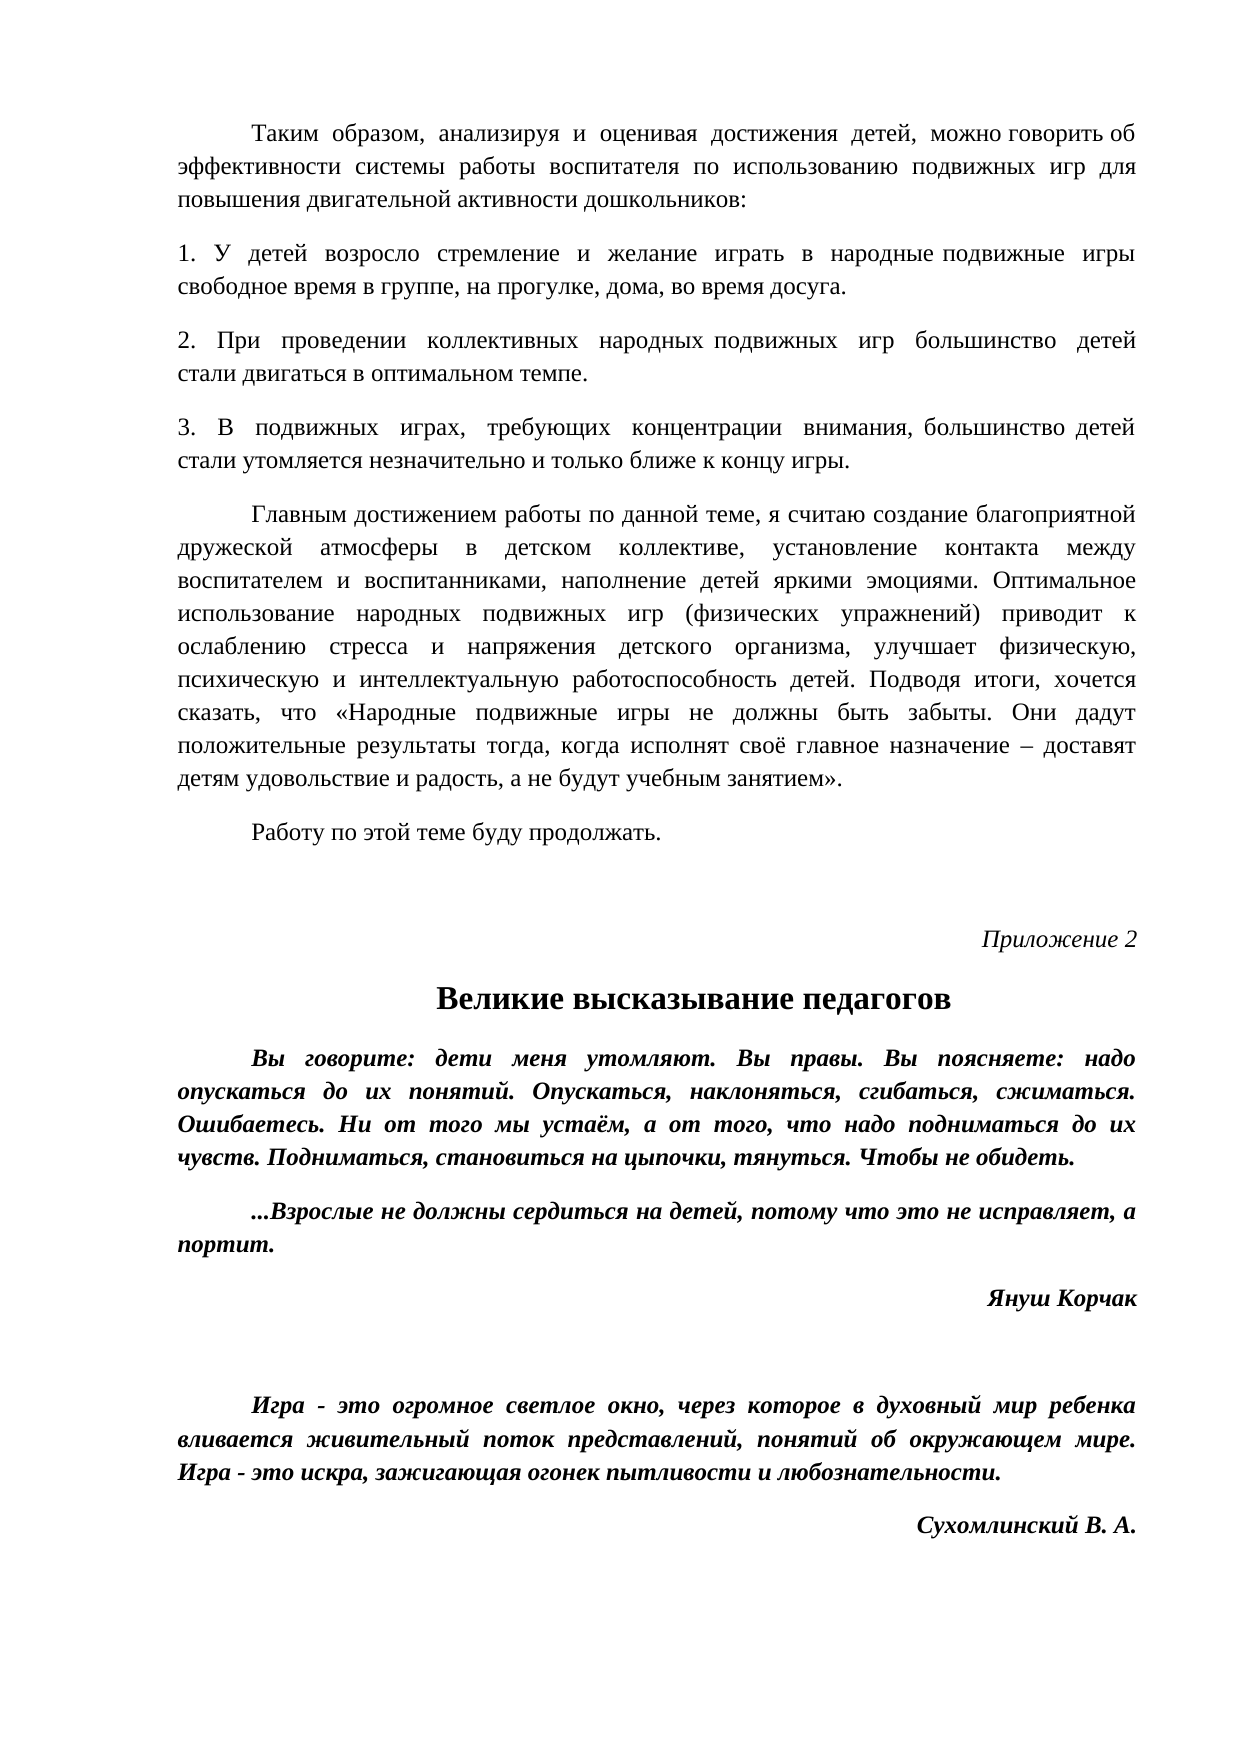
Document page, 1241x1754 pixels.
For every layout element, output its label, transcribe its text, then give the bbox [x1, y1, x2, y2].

text ...Взрослые не должны сердиться на детей, потому что это не исправляет, а портит. [177, 1196, 1137, 1258]
text Великие высказывание педагогов [177, 978, 1137, 1017]
text 1. У детей возросло стремление и желание играть в народные подвижные игры свободное время в группе, на прогулке, дома, во время досуга. [177, 238, 1137, 300]
text Приложение 2 [177, 924, 1137, 953]
text Работу по этой теме буду продолжать. [177, 817, 1137, 845]
text Сухомлинский В. А. [177, 1511, 1137, 1539]
text 3. В подвижных играх, требующих концентрации внимания, большинство детей стали утомляется незначительно и только ближе к концу игры. [177, 412, 1137, 473]
text Вы говорите: дети меня утомляют. Вы правы. Вы поясняете: надо опускаться до их понятий. Опускаться, наклоняться, сгибаться, сжиматься. Ошибаетесь. Ни от того мы устаём, а от того, что надо подниматься до их чувств. Подниматься, становиться на цыпочки, тянуться. Чтобы не обидеть. [177, 1043, 1137, 1171]
text Таким образом, анализируя и оценивая достижения детей, можно говорить об эффективности системы работы воспитателя по использованию подвижных игр для повышения двигательной активности дошкольников: [177, 118, 1137, 213]
text Януш Корчак [177, 1283, 1137, 1312]
text Главным достижением работы по данной теме, я считаю создание благоприятной дружеской атмосферы в детском коллективе, установление контакта между воспитателем и воспитанниками, наполнение детей яркими эмоциями. Оптимальное использование народных подвижных игр (физических упражнений) приводит к ослаблению стресса и напряжения детского организма, улучшает физическую, психическую и интеллектуальную работоспособность детей. Подводя итоги, хочется сказать, что «Народные подвижные игры не должны быть забыты. Они дадут положительные результаты тогда, когда исполнят своё главное назначение – доставят детям удовольствие и радость, а не будут учебным занятием». [177, 499, 1137, 792]
text 2. При проведении коллективных народных подвижных игр большинство детей стали двигаться в оптимальном темпе. [177, 325, 1137, 387]
text Игра - это огромное светлое окно, через которое в духовный мир ребенка вливается живительный поток представлений, понятий об окружающем мире. Игра - это искра, зажигающая огонек пытливости и любознательности. [177, 1391, 1137, 1485]
